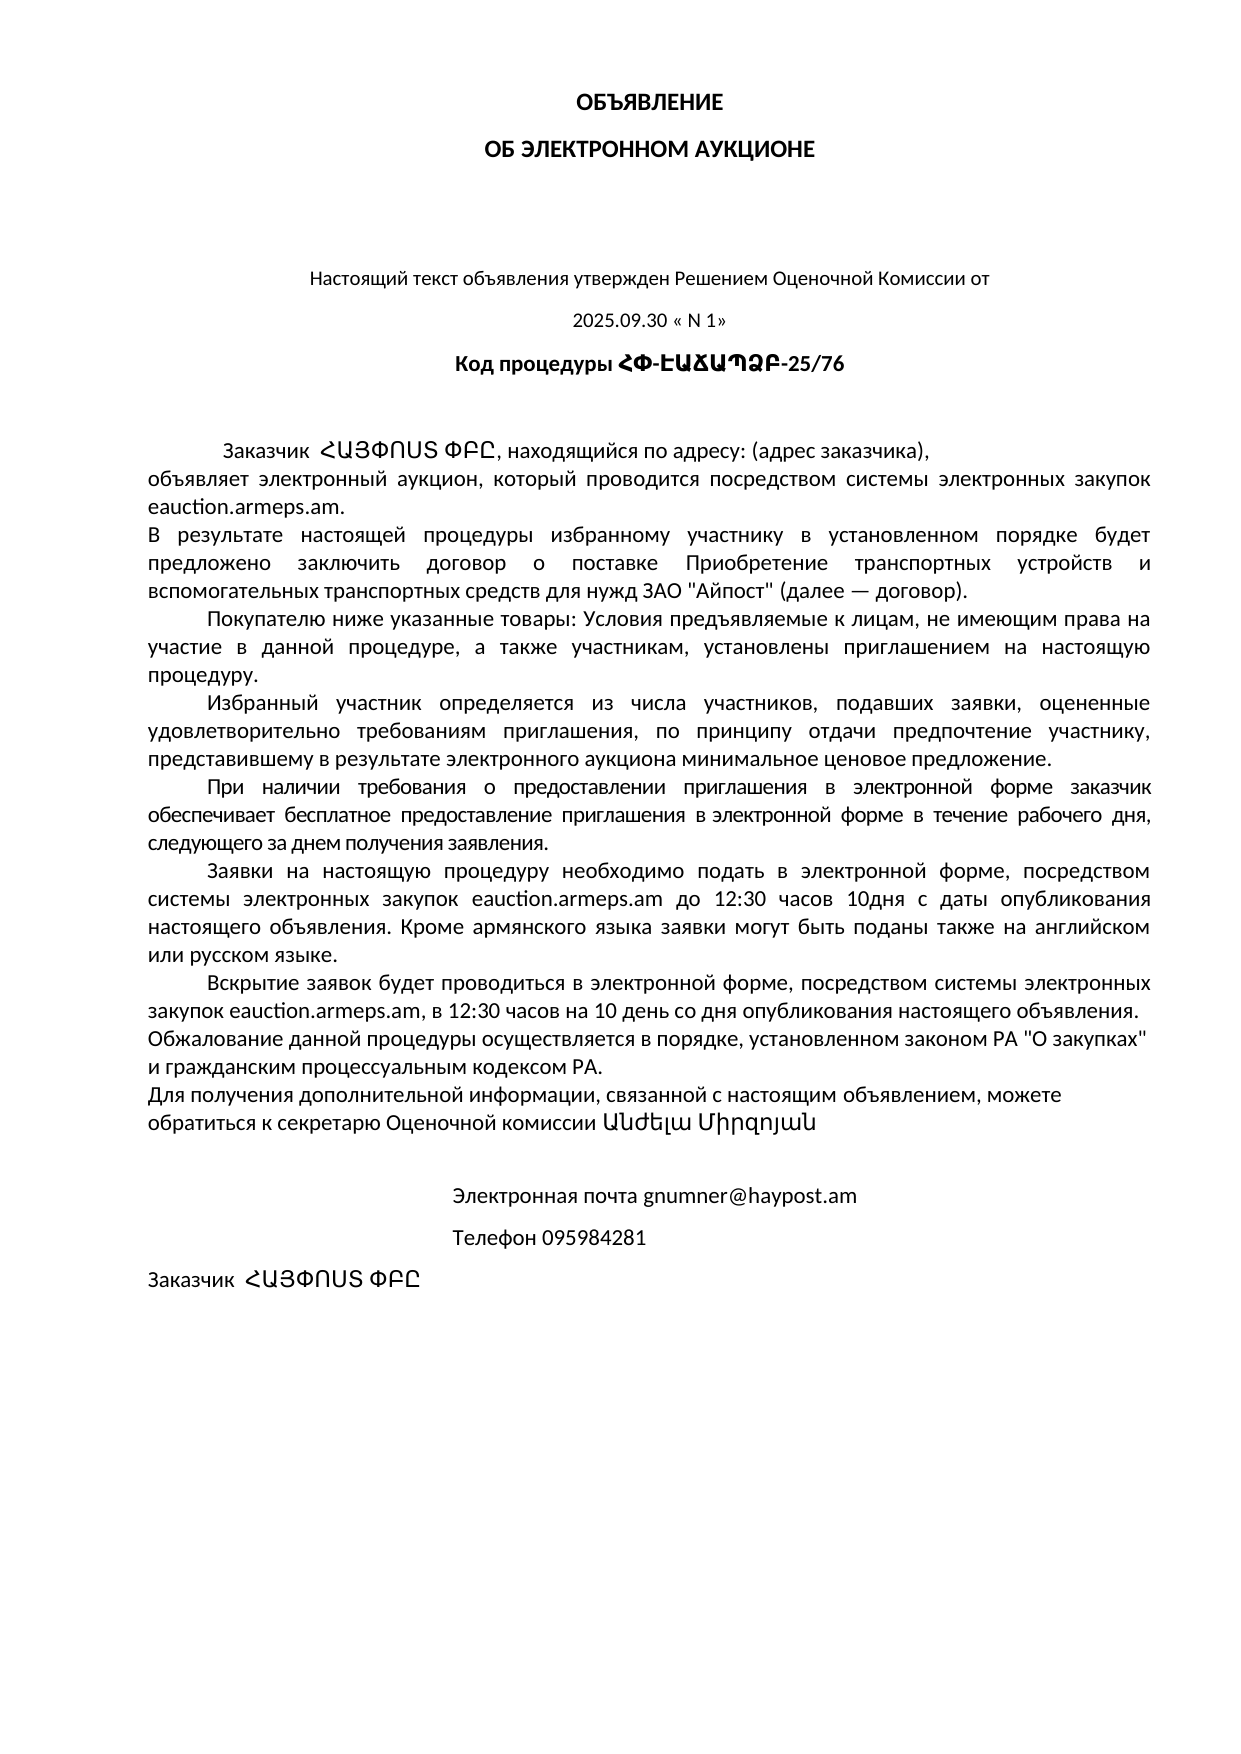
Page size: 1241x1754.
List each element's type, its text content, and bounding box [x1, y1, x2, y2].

text В результате настоящей процедуры избранному участнику в установленном порядке будет предложено заключить договор о поставке Приобретение транспортных устройств и вспомогательных транспортных средств для нужд ЗАО "Айпост" (далее — договор). [148, 520, 1152, 604]
text Заказчик ՀԱՅՓՈՍՏ ՓԲԸ [148, 1265, 1152, 1293]
text Избранный участник определяется из числа участников, подавших заявки, оцененные удовлетворительно требованиям приглашения, по принципу отдачи предпочтение участнику, представившему в результате электронного аукциона минимальное ценовое предложение. [148, 688, 1152, 772]
text Настоящий текст объявления утвержден Решением Оценочной Комиссии от [148, 265, 1152, 290]
text Обжалование данной процедуры осуществляется в порядке, установленном законом РА "О закупках" и гражданским процессуальным кодексом РА. [148, 1024, 1152, 1080]
text Электронная почта gnumner@haypost.am [148, 1181, 1152, 1209]
text Заявки на настоящую процедуру необходимо подать в электронной форме, посредством системы электронных закупок eauction.armeps.am до 12:30 часов 10дня с даты опубликования настоящего объявления. Кроме армянского языка заявки могут быть поданы также на английском или русском языке. [148, 856, 1152, 968]
text Для получения дополнительной информации, связанной с настоящим объявлением, можете обратиться к секретарю Оценочной комиссии Անժելա Միրզոյան [148, 1080, 1152, 1136]
text Код процедуры ՀՓ-ԷԱՃԱՊՁԲ-25/76 [148, 349, 1152, 377]
text объявляет электронный аукцион, который проводится посредством системы электронных закупок eauction.armeps.am. [148, 464, 1152, 520]
text ОБ ЭЛЕКТРОННОМ АУКЦИОНЕ [148, 134, 1152, 164]
text Заказчик ՀԱՅՓՈՍՏ ՓԲԸ, находящийся по адресу: (адрес заказчика), [148, 436, 1152, 464]
text При наличии требования о предоставлении приглашения в электронной форме заказчик обеспечивает бесплатное предоставление приглашения в электронной форме в течение рабочего дня, следующего за днем получения заявления. [148, 772, 1152, 856]
text 2025.09.30 « N 1» [148, 307, 1152, 332]
text Вскрытие заявок будет проводиться в электронной форме, посредством системы электронных закупок eauction.armeps.am, в 12:30 часов на 10 день со дня опубликования настоящего объявления. [148, 968, 1152, 1024]
text ОБЪЯВЛЕНИЕ [148, 86, 1152, 117]
text Телефон 095984281 [148, 1223, 1152, 1251]
text Покупателю ниже указанные товары: Условия предъявляемые к лицам, не имеющим права на участие в данной процедуре, а также участникам, установлены приглашением на настоящую процедуру. [148, 604, 1152, 688]
